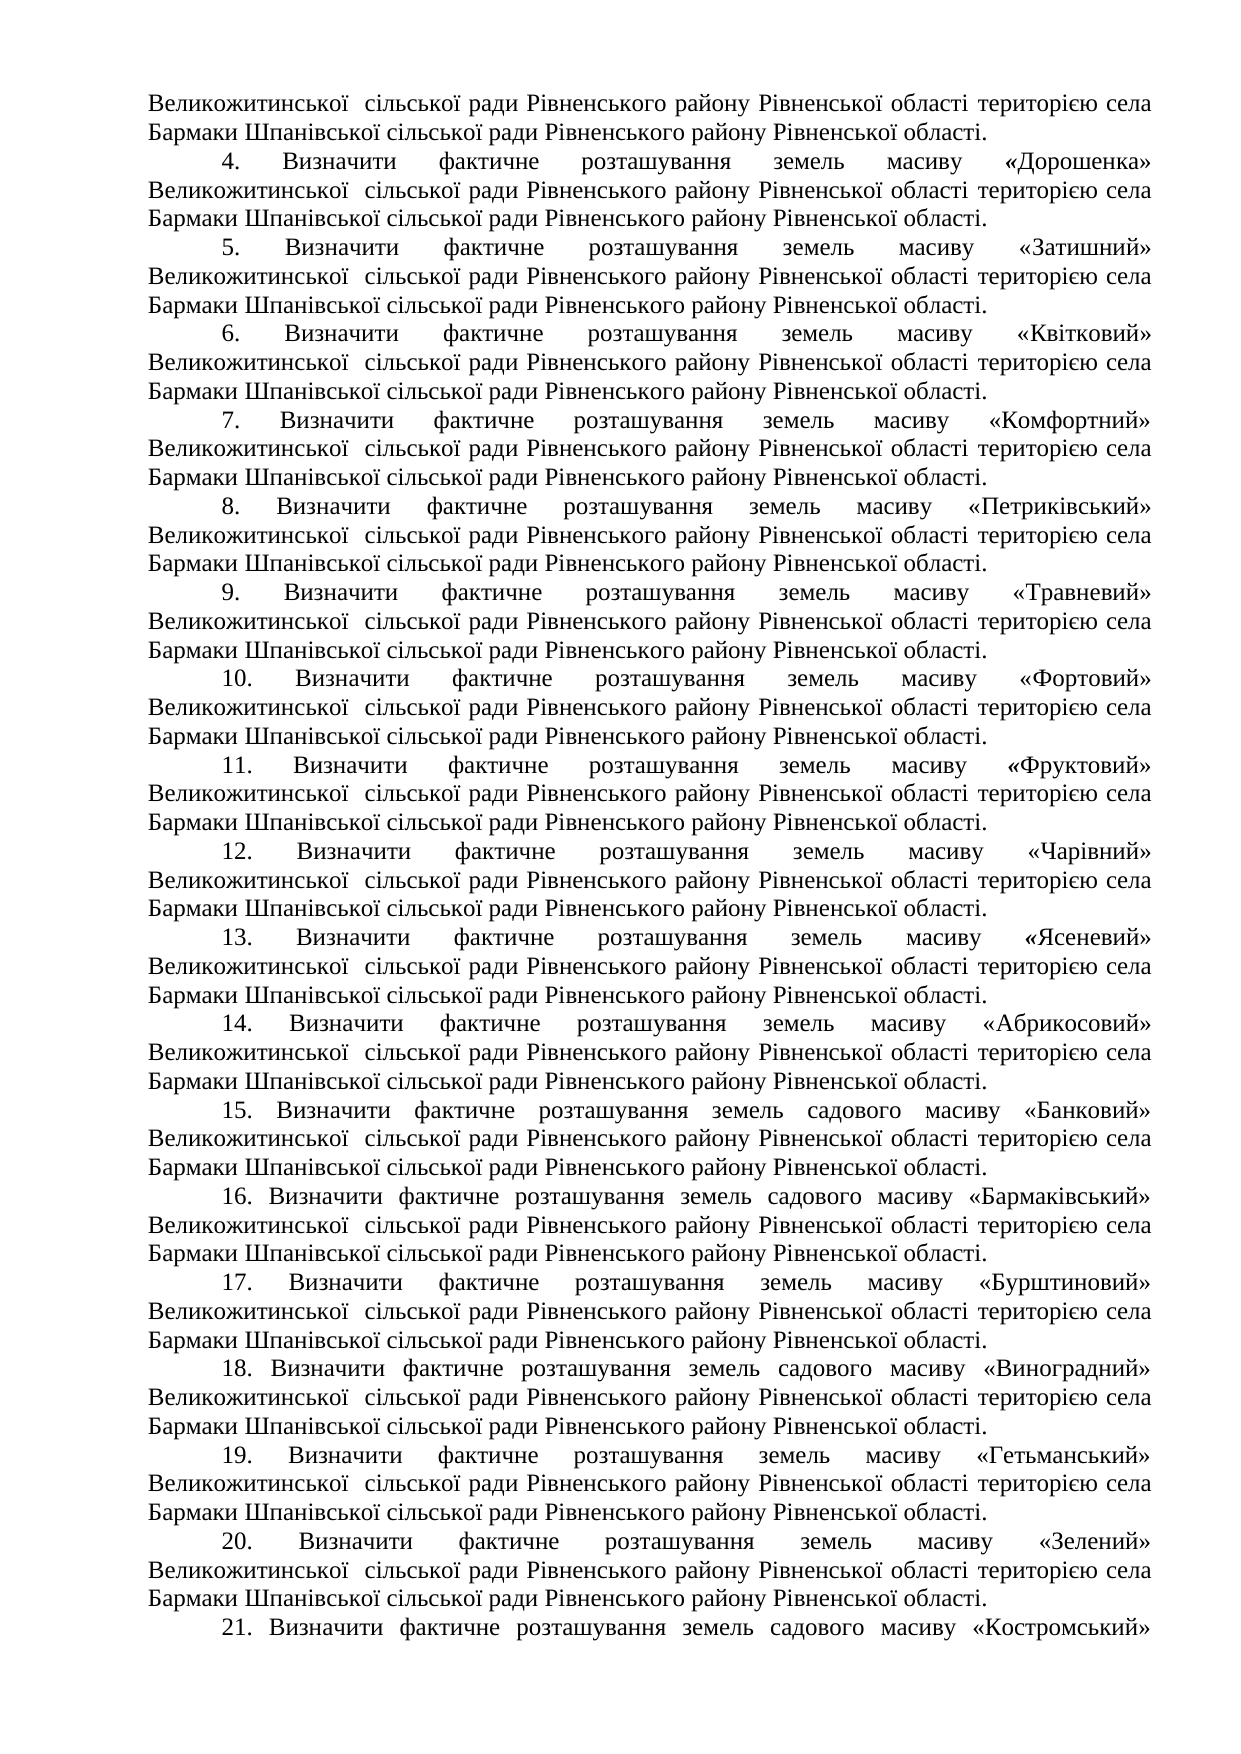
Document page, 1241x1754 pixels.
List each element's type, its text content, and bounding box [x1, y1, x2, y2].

text 10. Визначити фактичне розташування земель масиву «Фортовий» Великожитинської сільської ради Рівненського району Рівненської області територією села Бармаки Шпанівської сільської ради Рівненського району Рівненської області. [148, 663, 1152, 750]
text 8. Визначити фактичне розташування земель масиву «Петриківський» Великожитинської сільської ради Рівненського району Рівненської області територією села Бармаки Шпанівської сільської ради Рівненського району Рівненської області. [148, 491, 1152, 577]
text 18. Визначити фактичне розташування земель садового масиву «Виноградний» Великожитинської сільської ради Рівненського району Рівненської області територією села Бармаки Шпанівської сільської ради Рівненського району Рівненської області. [148, 1353, 1152, 1440]
text 15. Визначити фактичне розташування земель садового масиву «Банковий» Великожитинської сільської ради Рівненського району Рівненської області територією села Бармаки Шпанівської сільської ради Рівненського району Рівненської області. [148, 1095, 1152, 1181]
text 5. Визначити фактичне розташування земель масиву «Затишний» Великожитинської сільської ради Рівненського району Рівненської області територією села Бармаки Шпанівської сільської ради Рівненського району Рівненської області. [148, 232, 1152, 318]
text 4. Визначити фактичне розташування земель масиву «Дорошенка» Великожитинської сільської ради Рівненського району Рівненської області територією села Бармаки Шпанівської сільської ради Рівненського району Рівненської області. [148, 146, 1152, 232]
text 14. Визначити фактичне розташування земель масиву «Абрикосовий» Великожитинської сільської ради Рівненського району Рівненської області територією села Бармаки Шпанівської сільської ради Рівненського району Рівненської області. [148, 1008, 1152, 1095]
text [148, 1612, 1152, 1641]
text 9. Визначити фактичне розташування земель масиву «Травневий» Великожитинської сільської ради Рівненського району Рівненської області територією села Бармаки Шпанівської сільської ради Рівненського району Рівненської області. [148, 577, 1152, 663]
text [148, 88, 1152, 146]
text 17. Визначити фактичне розташування земель масиву «Бурштиновий» Великожитинської сільської ради Рівненського району Рівненської області територією села Бармаки Шпанівської сільської ради Рівненського району Рівненської області. [148, 1267, 1152, 1353]
text 7. Визначити фактичне розташування земель масиву «Комфортний» Великожитинської сільської ради Рівненського району Рівненської області територією села Бармаки Шпанівської сільської ради Рівненського району Рівненської області. [148, 405, 1152, 491]
text 6. Визначити фактичне розташування земель масиву «Квітковий» Великожитинської сільської ради Рівненського району Рівненської області територією села Бармаки Шпанівської сільської ради Рівненського району Рівненської області. [148, 318, 1152, 405]
text 12. Визначити фактичне розташування земель масиву «Чарівний» Великожитинської сільської ради Рівненського району Рівненської області територією села Бармаки Шпанівської сільської ради Рівненського району Рівненської області. [148, 836, 1152, 922]
text 11. Визначити фактичне розташування земель масиву «Фруктовий» Великожитинської сільської ради Рівненського району Рівненської області територією села Бармаки Шпанівської сільської ради Рівненського району Рівненської області. [148, 750, 1152, 836]
text 19. Визначити фактичне розташування земель масиву «Гетьманський» Великожитинської сільської ради Рівненського району Рівненської області територією села Бармаки Шпанівської сільської ради Рівненського району Рівненської області. [148, 1440, 1152, 1526]
text 13. Визначити фактичне розташування земель масиву «Ясеневий» Великожитинської сільської ради Рівненського району Рівненської області територією села Бармаки Шпанівської сільської ради Рівненського району Рівненської області. [148, 922, 1152, 1008]
text 16. Визначити фактичне розташування земель садового масиву «Бармаківський» Великожитинської сільської ради Рівненського району Рівненської області територією села Бармаки Шпанівської сільської ради Рівненського району Рівненської області. [148, 1181, 1152, 1267]
text 20. Визначити фактичне розташування земель масиву «Зелений» Великожитинської сільської ради Рівненського району Рівненської області територією села Бармаки Шпанівської сільської ради Рівненського району Рівненської області. [148, 1526, 1152, 1612]
